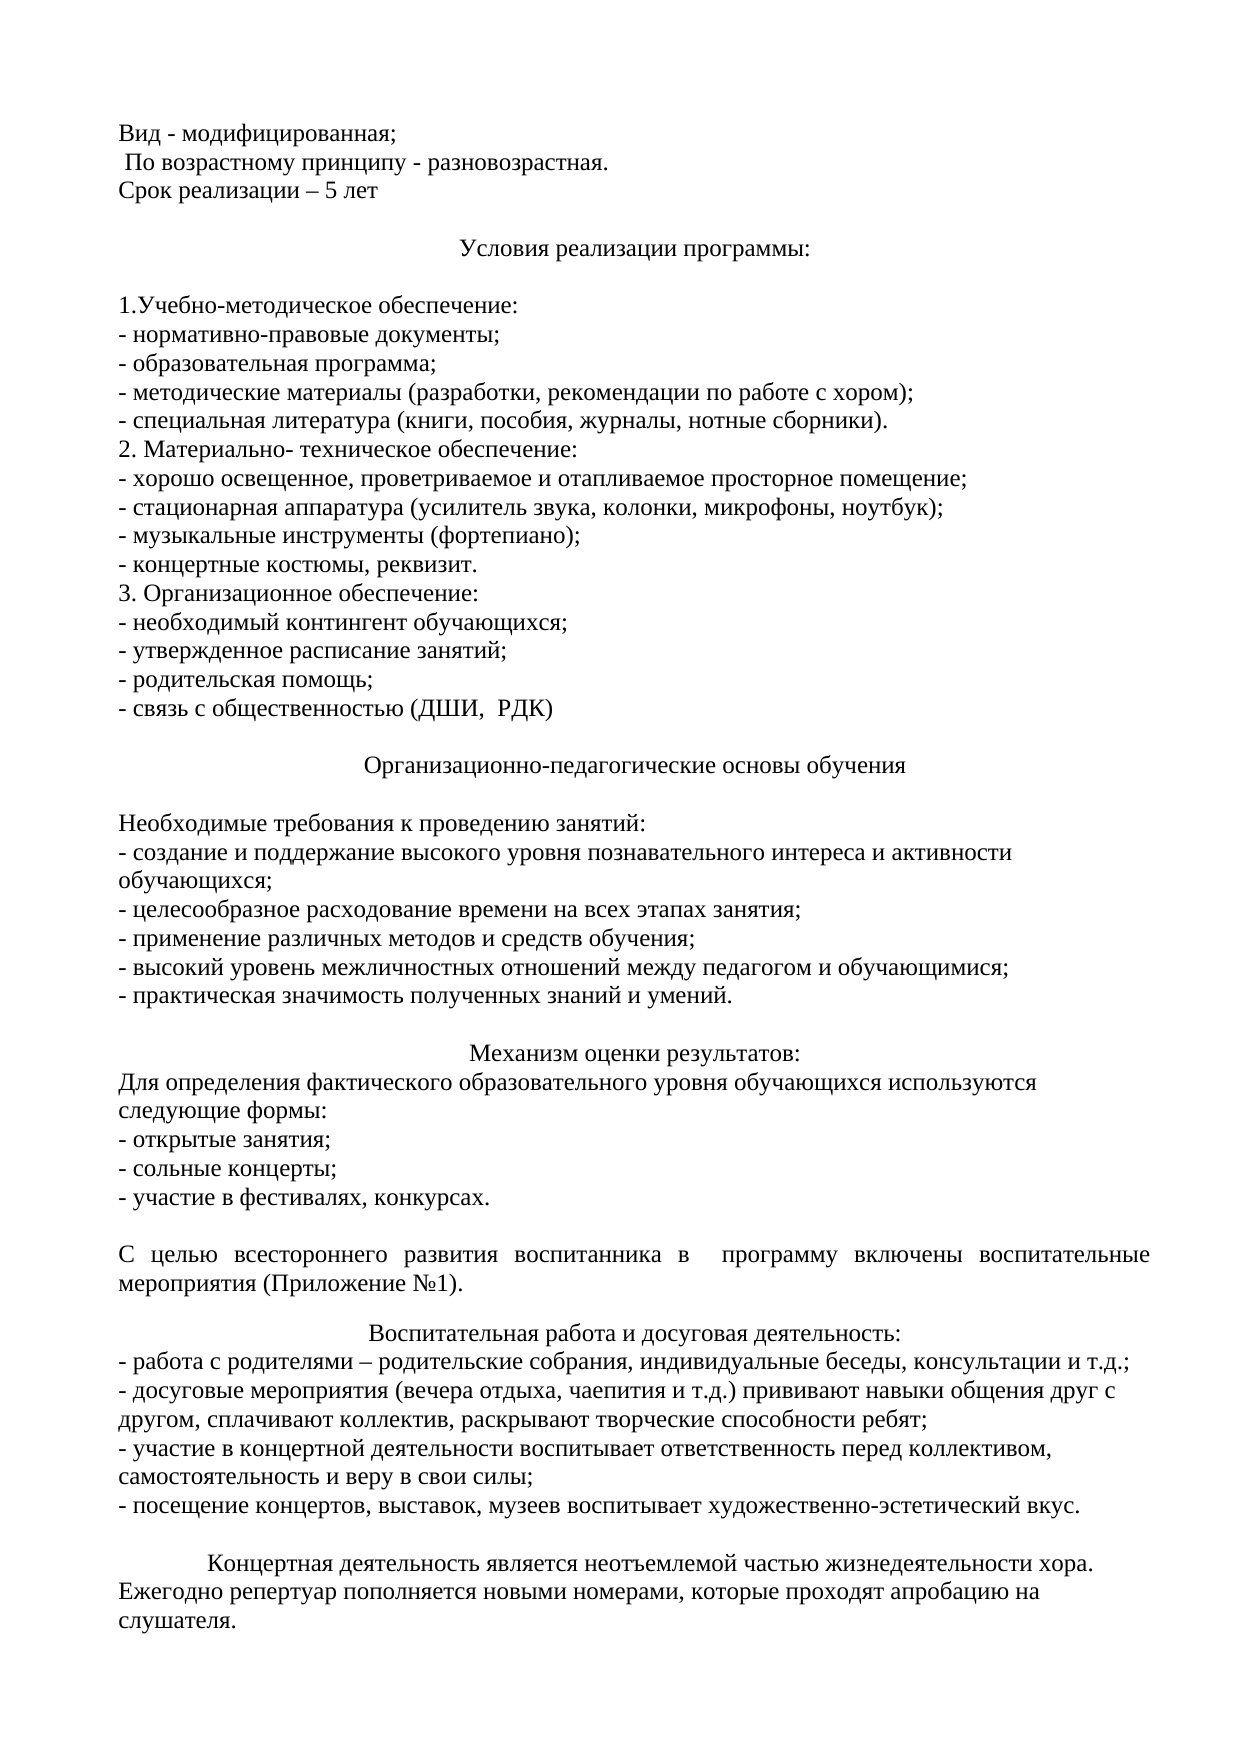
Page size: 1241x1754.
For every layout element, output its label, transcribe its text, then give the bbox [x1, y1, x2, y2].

text - создание и поддержание высокого уровня познавательного интереса и активности обучающихся; [118, 837, 1152, 894]
text Механизм оценки результатов: [118, 1038, 1152, 1067]
text - хорошо освещенное, проветриваемое и отапливаемое просторное помещение; [118, 463, 1152, 492]
text - необходимый контингент обучающихся; [118, 607, 1152, 636]
text Для определения фактического образовательного уровня обучающихся используются следующие формы: [118, 1067, 1152, 1124]
text Срок реализации – 5 лет [118, 176, 1152, 204]
text - музыкальные инструменты (фортепиано); [118, 521, 1152, 549]
text - сольные концерты; [118, 1153, 1152, 1182]
text - родительская помощь; [118, 664, 1152, 693]
text Концертная деятельность является неотъемлемой частью жизнедеятельности хора. Ежегодно репертуар пополняется новыми номерами, которые проходят апробацию на слушателя. [118, 1548, 1152, 1634]
text - работа с родителями – родительские собрания, индивидуальные беседы, консультации и т.д.; [118, 1346, 1152, 1375]
text - стационарная аппаратура (усилитель звука, колонки, микрофоны, ноутбук); [118, 492, 1152, 521]
text Необходимые требования к проведению занятий: [118, 808, 1152, 837]
text - целесообразное расходование времени на всех этапах занятия; [118, 894, 1152, 923]
text - участие в фестивалях, конкурсах. [118, 1182, 1152, 1211]
text - утвержденное расписание занятий; [118, 636, 1152, 664]
text - специальная литература (книги, пособия, журналы, нотные сборники). [118, 406, 1152, 434]
text - практическая значимость полученных знаний и умений. [118, 981, 1152, 1009]
text - участие в концертной деятельности воспитывает ответственность перед коллективом, самостоятельность и веру в свои силы; [118, 1433, 1152, 1490]
text - концертные костюмы, реквизит. [118, 549, 1152, 578]
text - высокий уровень межличностных отношений между педагогом и обучающимися; [118, 952, 1152, 981]
text 3. Организационное обеспечение: [118, 578, 1152, 607]
text 1.Учебно-методическое обеспечение: [118, 291, 1152, 319]
text - открытые занятия; [118, 1124, 1152, 1153]
text Воспитательная работа и досуговая деятельность: [118, 1318, 1152, 1346]
text - досуговые мероприятия (вечера отдыха, чаепития и т.д.) прививают навыки общения друг с другом, сплачивают коллектив, раскрывают творческие способности ребят; [118, 1375, 1152, 1433]
text Вид - модифицированная; [118, 118, 1152, 147]
text - посещение концертов, выставок, музеев воспитывает художественно-эстетический вкус. [118, 1490, 1152, 1519]
text - образовательная программа; [118, 348, 1152, 377]
list С целью всестороннего развития воспитанника в программу включены воспитательные мероприятия (Приложение №1). [118, 1239, 1152, 1297]
text 2. Материально- техническое обеспечение: [118, 434, 1152, 463]
text - методические материалы (разработки, рекомендации по работе с хором); [118, 377, 1152, 406]
text По возрастному принципу - разновозрастная. [118, 147, 1152, 176]
text - нормативно-правовые документы; [118, 319, 1152, 348]
text Организационно-педагогические основы обучения [118, 751, 1152, 779]
text - связь с общественностью (ДШИ, РДК) [118, 693, 1152, 722]
text Условия реализации программы: [118, 233, 1152, 262]
text - применение различных методов и средств обучения; [118, 923, 1152, 952]
